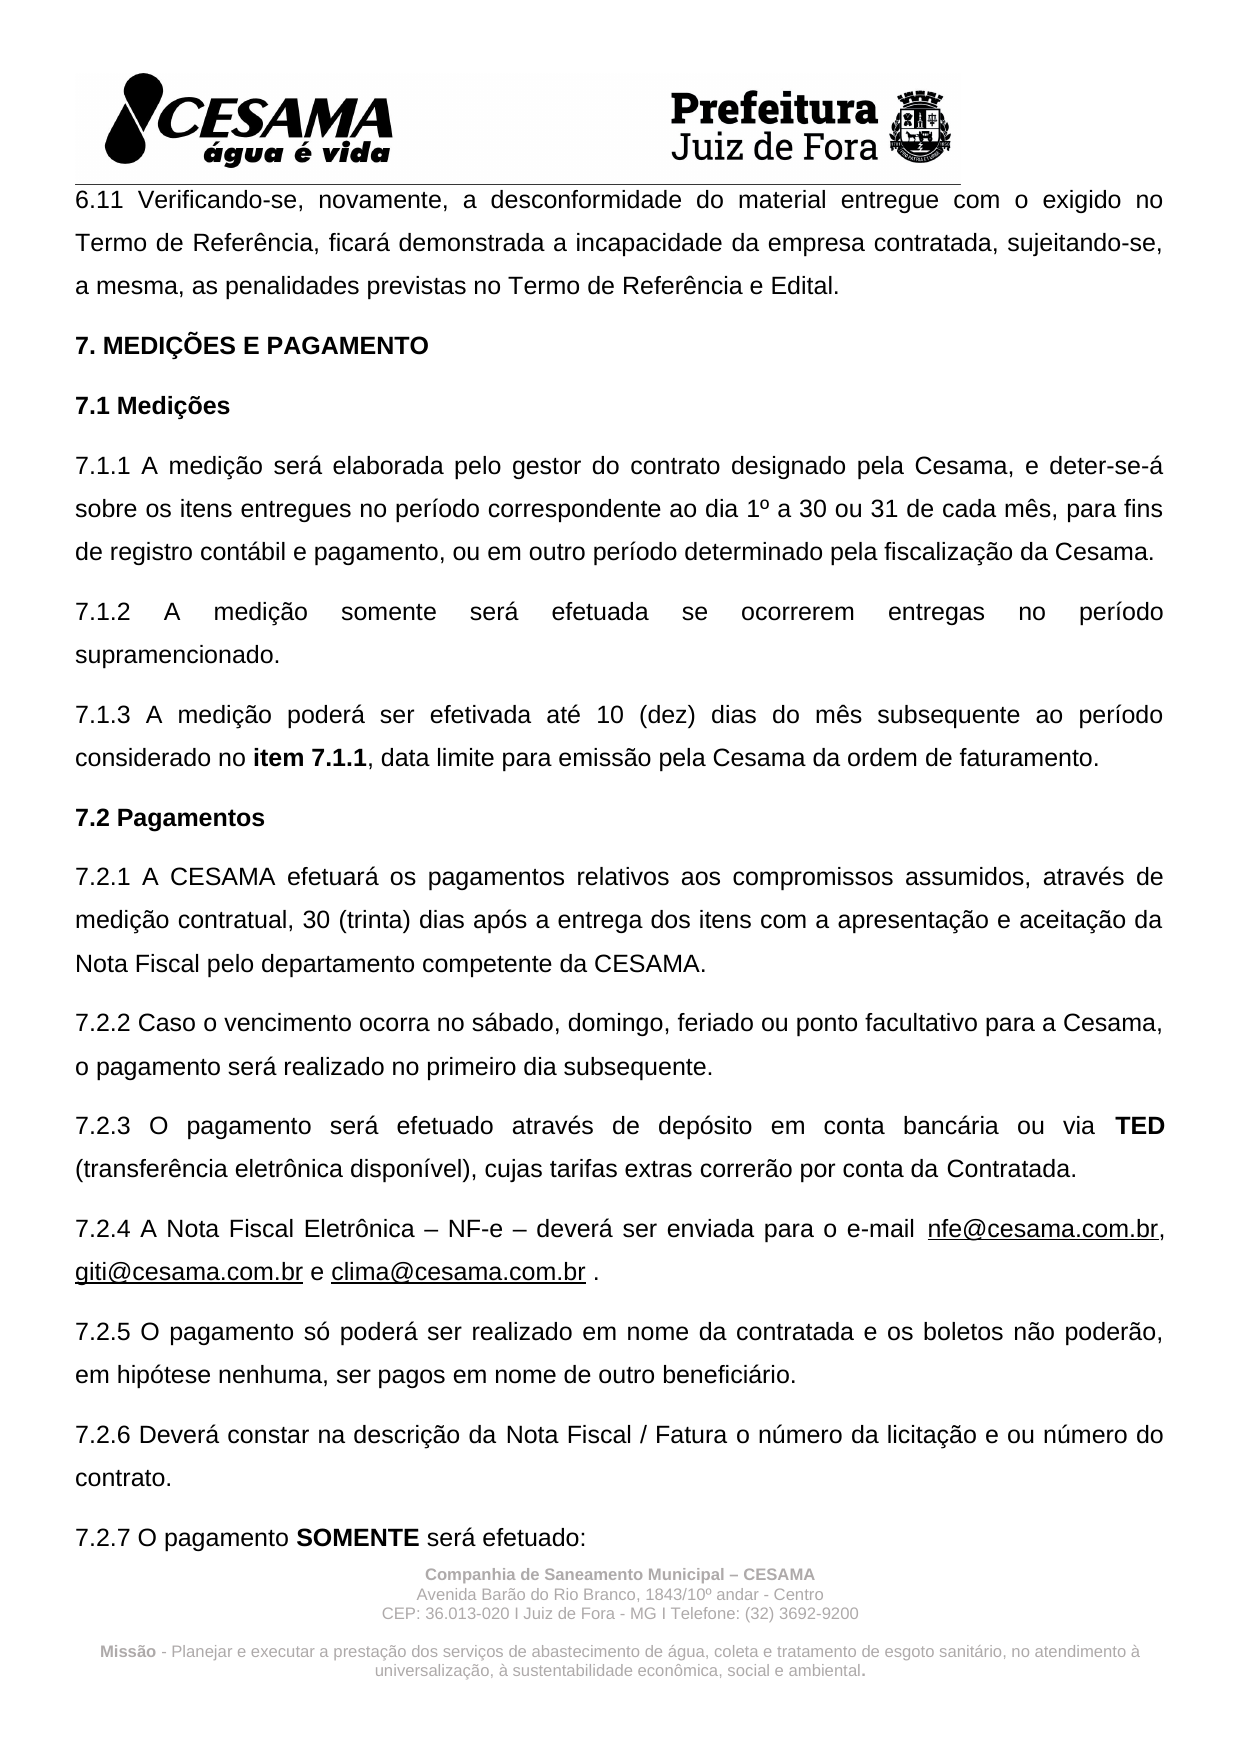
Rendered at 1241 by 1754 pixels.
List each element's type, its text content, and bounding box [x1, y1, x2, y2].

text 7.2.2 Caso o vencimento ocorra no sábado, domingo, feriado ou ponto facultativo para a Cesama, o pagamento será realizado no primeiro dia subsequente. [75, 1008, 1165, 1080]
picture [75, 73, 961, 185]
text 7.2.6 Deverá constar na descrição da Nota Fiscal / Fatura o número da licitação e ou número do contrato. [75, 1420, 1165, 1492]
text 7.2 Pagamentos [75, 802, 1165, 831]
text 7.1.1 A medição será elaborada pelo gestor do contrato designado pela Cesama, e deter-se-á sobre os itens entregues no período correspondente ao dia 1º a 30 ou 31 de cada mês, para fins de registro contábil e pagamento, ou em outro período determinado pela fiscalização da Cesama. [75, 451, 1165, 566]
text 7. MEDIÇÕES E PAGAMENTO [75, 331, 1165, 360]
text 7.2.7 O pagamento SOMENTE será efetuado: [75, 1523, 1165, 1552]
text 7.2.3 O pagamento será efetuado através de depósito em conta bancária ou via TED (transferência eletrônica disponível), cujas tarifas extras correrão por conta da Contratada. [75, 1111, 1165, 1183]
text 7.1 Medições [75, 391, 1165, 419]
text 7.2.4 A Nota Fiscal Eletrônica – NF-e – deverá ser enviada para o e-mail nfe@cesama.com.br, giti@cesama.com.br e clima@cesama.com.br . [75, 1214, 1165, 1286]
text 7.1.2 A medição somente será efetuada se ocorrerem entregas no período supramencionado. [75, 597, 1165, 668]
text 7.2.5 O pagamento só poderá ser realizado em nome da contratada e os boletos não poderão, em hipótese nenhuma, ser pagos em nome de outro beneficiário. [75, 1317, 1165, 1389]
text 6.11 Verificando-se, novamente, a desconformidade do material entregue com o exigido no Termo de Referência, ficará demonstrada a incapacidade da empresa contratada, sujeitando-se, a mesma, as penalidades previstas no Termo de Referência e Edital. [75, 185, 1165, 300]
text 7.1.3 A medição poderá ser efetivada até 10 (dez) dias do mês subsequente ao período considerado no item 7.1.1, data limite para emissão pela Cesama da ordem de faturamento. [75, 699, 1165, 771]
text 7.2.1 A CESAMA efetuará os pagamentos relativos aos compromissos assumidos, através de medição contratual, 30 (trinta) dias após a entrega dos itens com a apresentação e aceitação da Nota Fiscal pelo departamento competente da CESAMA. [75, 862, 1165, 977]
